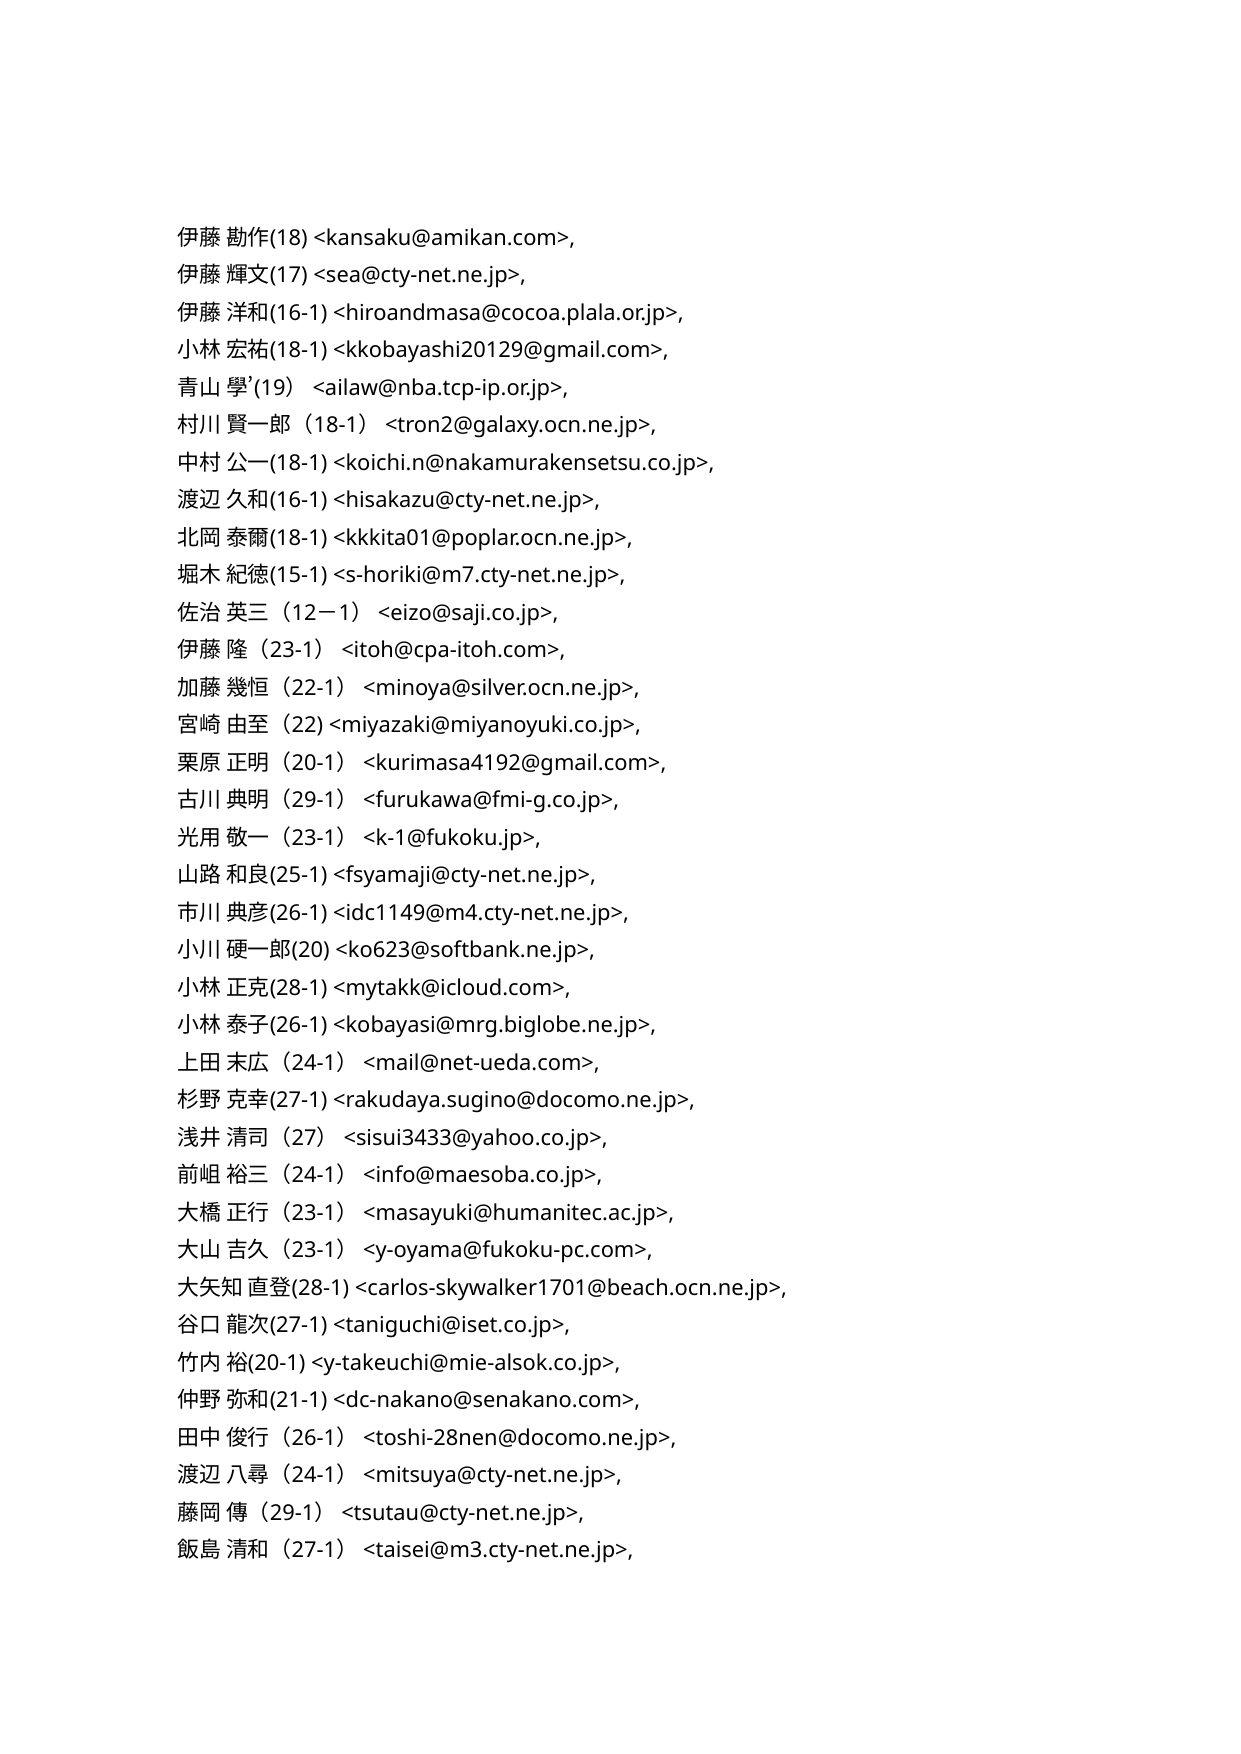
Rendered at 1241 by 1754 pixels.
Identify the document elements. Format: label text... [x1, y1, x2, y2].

text 小林 泰子(26-1) <kobayasi@mrg.biglobe.ne.jp>, [177, 1004, 1063, 1042]
text 杉野 克幸(27-1) <rakudaya.sugino@docomo.ne.jp>, [177, 1079, 1063, 1117]
text 青山 學’(19） <ailaw@nba.tcp-ip.or.jp>, [177, 367, 1063, 404]
text 小林 宏祐(18-1) <kkobayashi20129@gmail.com>, [177, 329, 1063, 367]
text 光用 敬一（23-1） <k-1@fukoku.jp>, [177, 817, 1063, 854]
text 加藤 幾恒（22-1） <minoya@silver.ocn.ne.jp>, [177, 667, 1063, 704]
text 栗原 正明（20-1） <kurimasa4192@gmail.com>, [177, 742, 1063, 779]
text 堀木 紀徳(15-1) <s-horiki@m7.cty-net.ne.jp>, [177, 554, 1063, 592]
text 伊藤 勘作(18) <kansaku@amikan.com>, [177, 217, 1063, 254]
text 市川 典彦(26-1) <idc1149@m4.cty-net.ne.jp>, [177, 892, 1063, 929]
text 浅井 清司（27） <sisui3433@yahoo.co.jp>, [177, 1117, 1063, 1154]
text 村川 賢一郎（18-1） <tron2@galaxy.ocn.ne.jp>, [177, 404, 1063, 442]
text 伊藤 洋和(16-1) <hiroandmasa@cocoa.plala.or.jp>, [177, 292, 1063, 329]
text 小林 正克(28-1) <mytakk@icloud.com>, [177, 967, 1063, 1004]
text 藤岡 傳（29-1） <tsutau@cty-net.ne.jp>, [177, 1492, 1063, 1529]
text 渡辺 久和(16-1) <hisakazu@cty-net.ne.jp>, [177, 479, 1063, 517]
text 北岡 泰爾(18-1) <kkkita01@poplar.ocn.ne.jp>, [177, 517, 1063, 554]
text 大橋 正行（23-1） <masayuki@humanitec.ac.jp>, [177, 1192, 1063, 1229]
text 竹内 裕(20-1) <y-takeuchi@mie-alsok.co.jp>, [177, 1342, 1063, 1379]
text 飯島 清和（27-1） <taisei@m3.cty-net.ne.jp>, [177, 1529, 1063, 1567]
text 古川 典明（29-1） <furukawa@fmi-g.co.jp>, [177, 779, 1063, 817]
text 佐治 英三（12－1） <eizo@saji.co.jp>, [177, 592, 1063, 629]
text 前岨 裕三（24-1） <info@maesoba.co.jp>, [177, 1154, 1063, 1192]
text 田中 俊行（26-1） <toshi-28nen@docomo.ne.jp>, [177, 1417, 1063, 1454]
text 伊藤 隆（23-1） <itoh@cpa-itoh.com>, [177, 629, 1063, 667]
text 上田 末広（24-1） <mail@net-ueda.com>, [177, 1042, 1063, 1079]
text 渡辺 八尋（24-1） <mitsuya@cty-net.ne.jp>, [177, 1454, 1063, 1492]
text 山路 和良(25-1) <fsyamaji@cty-net.ne.jp>, [177, 854, 1063, 892]
text 仲野 弥和(21-1) <dc-nakano@senakano.com>, [177, 1379, 1063, 1417]
text 大山 吉久（23-1） <y-oyama@fukoku-pc.com>, [177, 1229, 1063, 1267]
text 中村 公一(18-1) <koichi.n@nakamurakensetsu.co.jp>, [177, 442, 1063, 479]
text 伊藤 輝文(17) <sea@cty-net.ne.jp>, [177, 254, 1063, 292]
text 小川 硬一郎(20) <ko623@softbank.ne.jp>, [177, 929, 1063, 967]
text 大矢知 直登(28-1) <carlos-skywalker1701@beach.ocn.ne.jp>, [177, 1267, 1063, 1304]
text 宮崎 由至（22) <miyazaki@miyanoyuki.co.jp>, [177, 704, 1063, 742]
text 谷口 龍次(27-1) <taniguchi@iset.co.jp>, [177, 1304, 1063, 1342]
